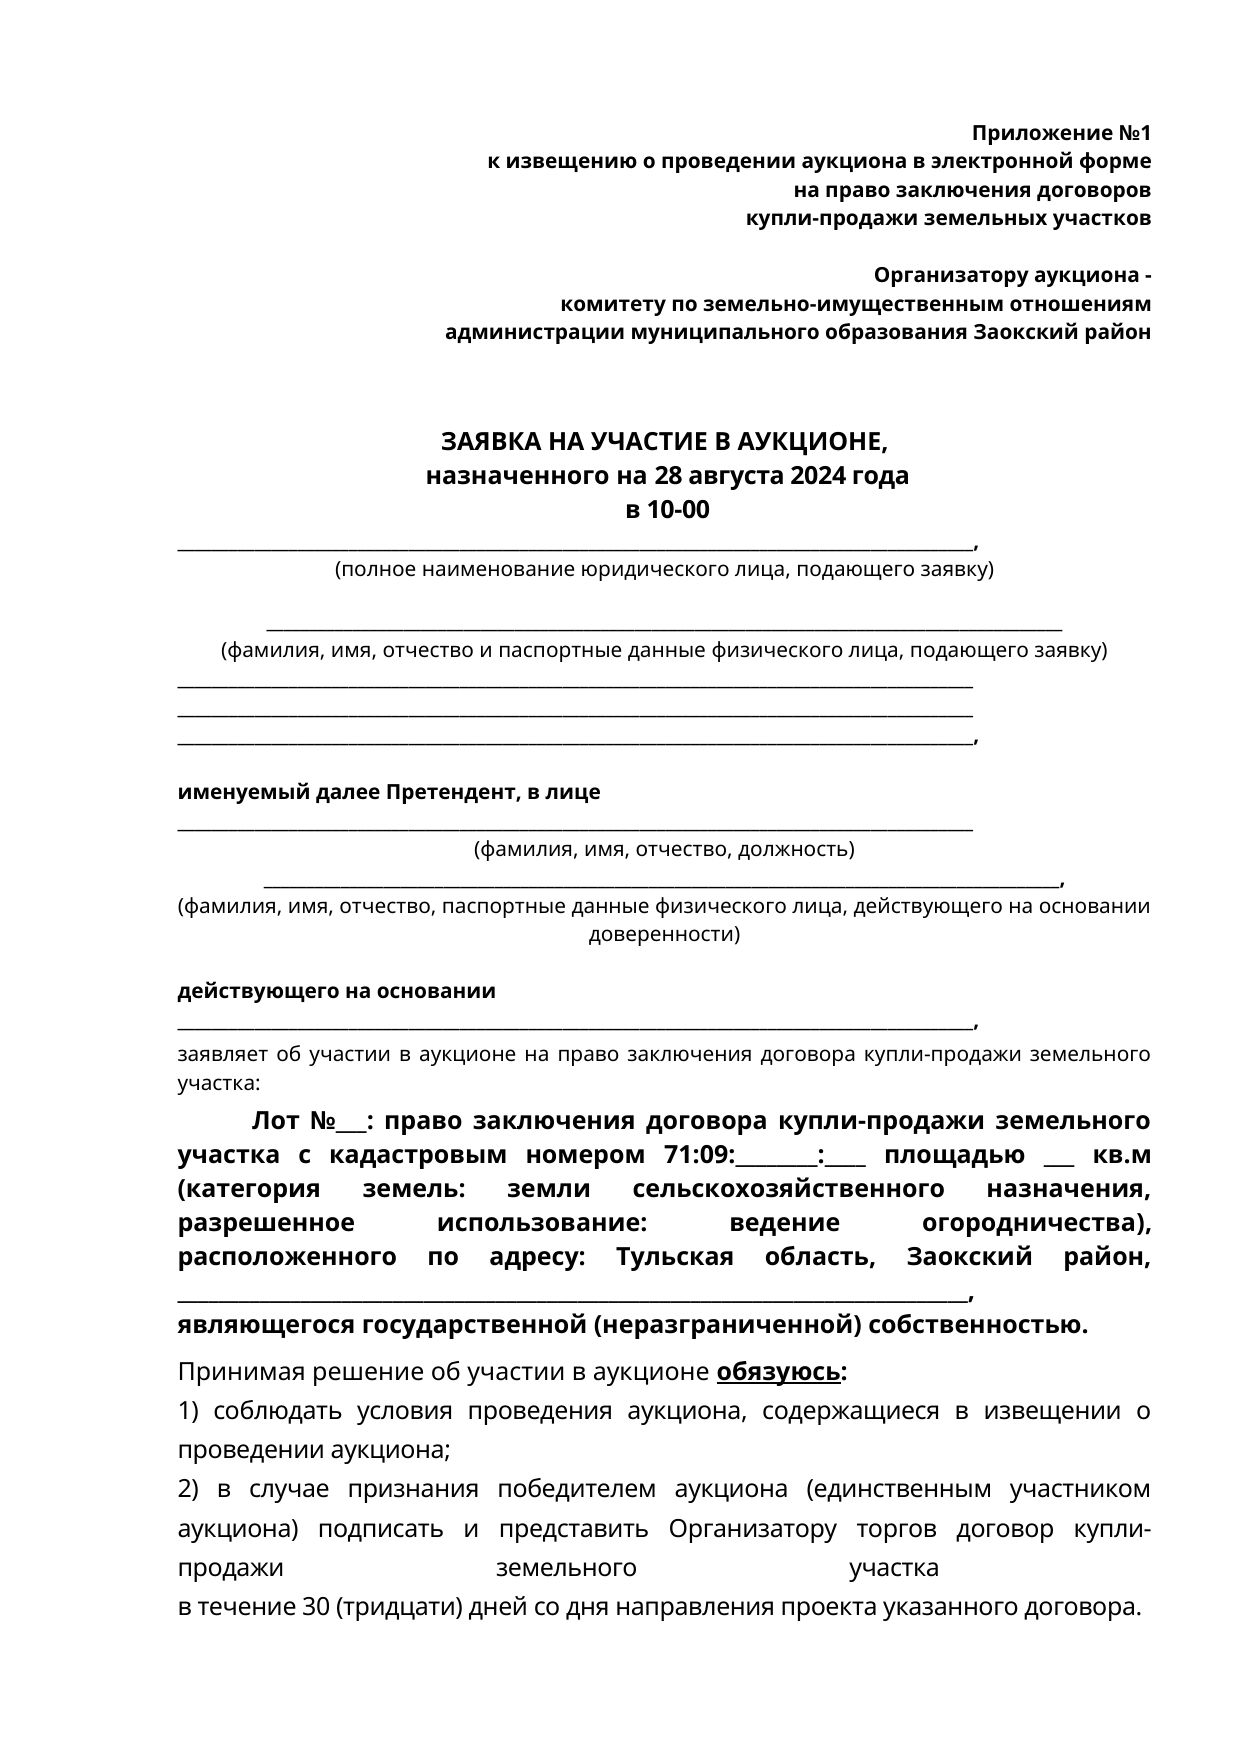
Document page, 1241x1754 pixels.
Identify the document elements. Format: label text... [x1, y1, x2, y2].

text назначенного на 28 августа 2024 года [177, 458, 1152, 492]
text 1) соблюдать условия проведения аукциона, содержащиеся в извещении о проведении аукциона; [177, 1393, 1152, 1466]
text к извещению о проведении аукциона в электронной форме [177, 147, 1152, 175]
text _____________________________________________________________________________________________ [177, 663, 1152, 692]
text именуемый далее Претендент, в лице _____________________________________________________________________________________________ [177, 777, 1152, 834]
text _____________________________________________________________________________________________, [177, 863, 1152, 891]
text Принимая решение об участии в аукционе обязуюсь: [177, 1353, 1152, 1388]
text купли-продажи земельных участков [177, 203, 1152, 232]
text (фамилия, имя, отчество и паспортные данные физического лица, подающего заявку) [177, 635, 1152, 663]
text действующего на основании _____________________________________________________________________________________________, [177, 976, 1152, 1033]
text Приложение №1 [177, 118, 1152, 147]
text _____________________________________________________________________________________________ [177, 692, 1152, 720]
text администрации муниципального образования Заокский район [177, 317, 1152, 346]
text Лот №___: право заключения договора купли-продажи земельного участка с кадастровым номером 71:09:________:____ площадью ___ кв.м (категория земель: земли сельскохозяйственного назначения, разрешенное использование: ведение огородничества), расположенного по адресу: Тульская область, Заокский район, _____________________________________________________________________________, являющегося государственной (неразграниченной) собственностью. [177, 1103, 1152, 1341]
text (фамилия, имя, отчество, должность) [177, 834, 1152, 863]
text на право заключения договоров [177, 175, 1152, 203]
text _____________________________________________________________________________________________ [177, 607, 1152, 635]
text в 10-00 [177, 492, 1152, 526]
text Организатору аукциона - [177, 260, 1152, 289]
text _____________________________________________________________________________________________, [177, 720, 1152, 749]
text (полное наименование юридического лица, подающего заявку) [177, 554, 1152, 583]
text _____________________________________________________________________________________________, [177, 526, 1152, 554]
text 2) в случае признания победителем аукциона (единственным участником аукциона) подписать и представить Организатору торгов договор купли-продажи земельного участка в течение 30 (тридцати) дней со дня направления проекта указанного договора. [177, 1471, 1152, 1623]
text (фамилия, имя, отчество, паспортные данные физического лица, действующего на основании доверенности) [177, 891, 1152, 948]
text комитету по земельно-имущественным отношениям [177, 289, 1152, 317]
text ЗАЯВКА НА УЧАСТИЕ В АУКЦИОНЕ, [177, 424, 1152, 458]
text заявляет об участии в аукционе на право заключения договора купли-продажи земельного участка: [177, 1039, 1152, 1096]
